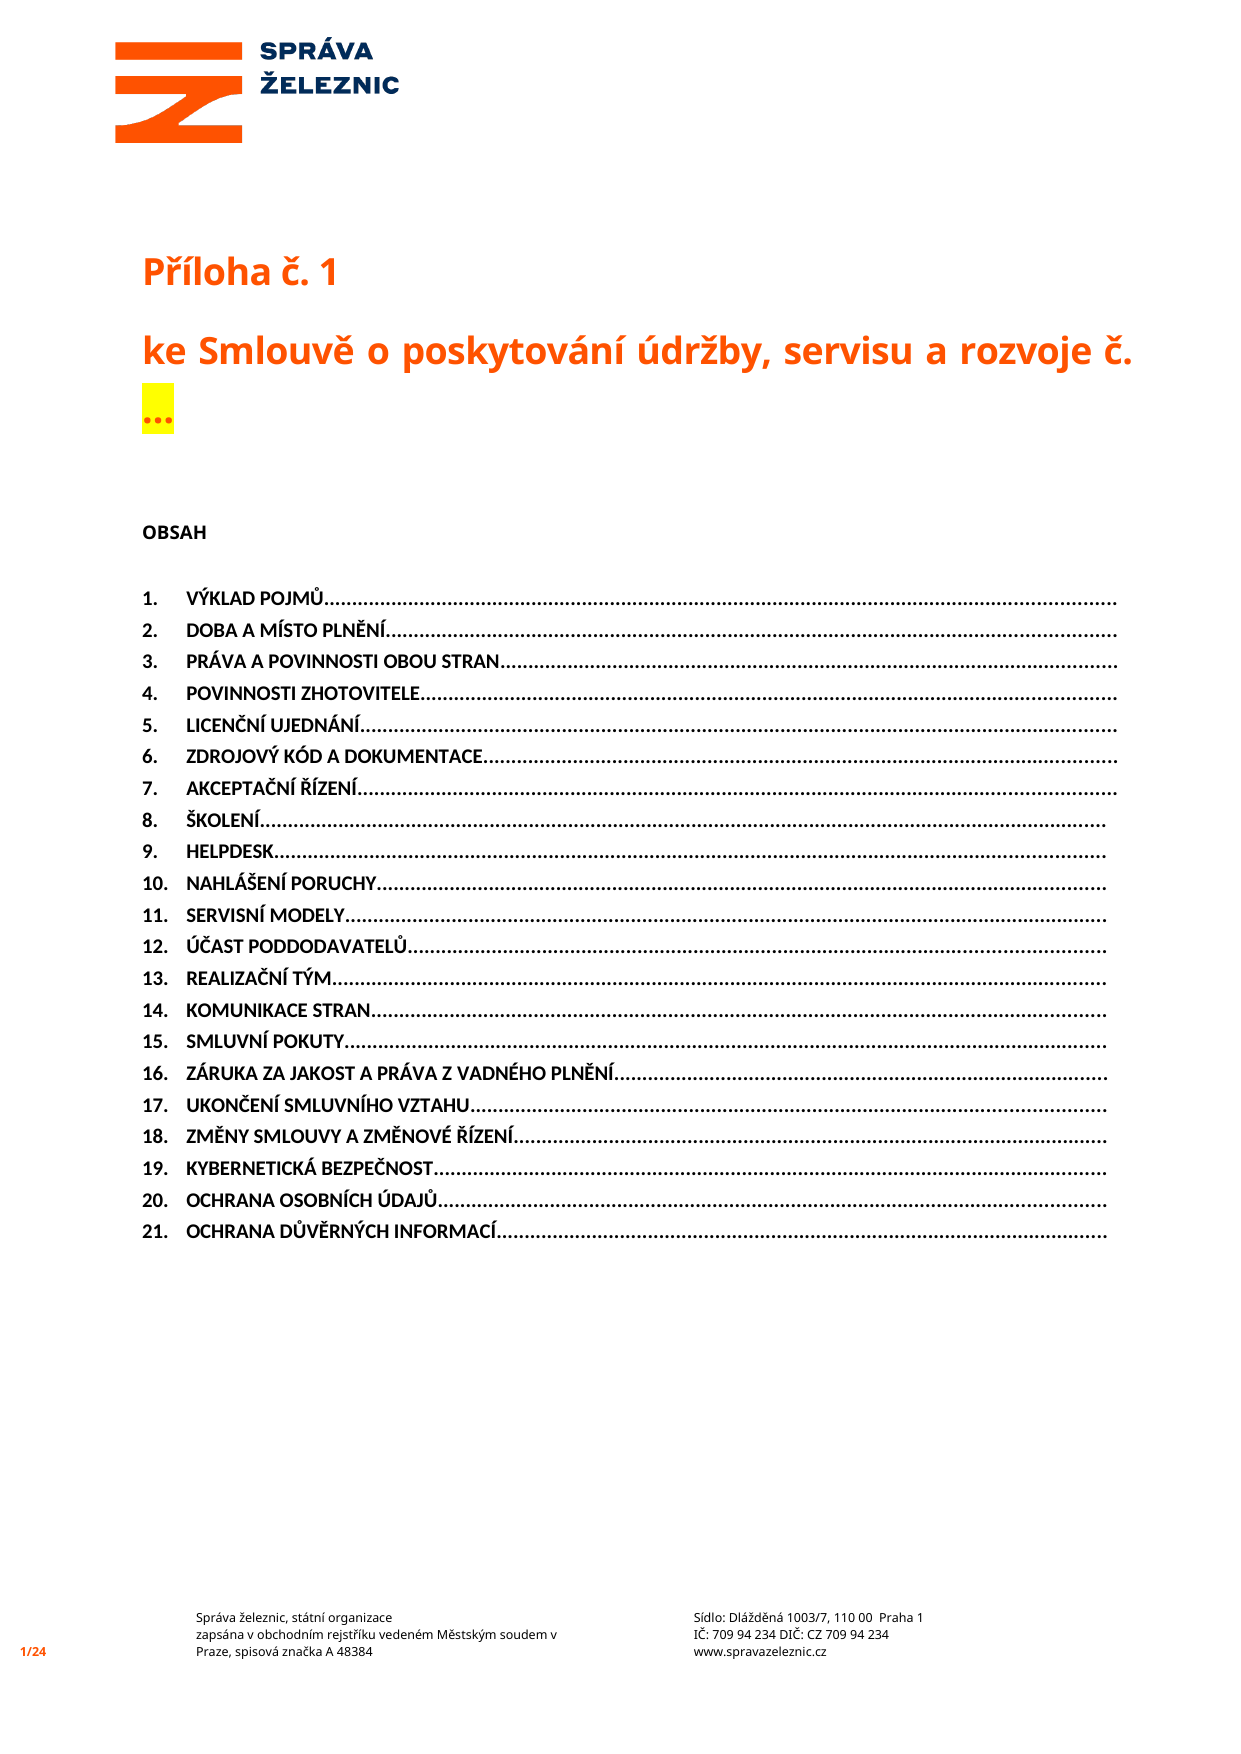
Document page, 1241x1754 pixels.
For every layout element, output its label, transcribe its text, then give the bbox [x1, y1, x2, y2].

text 16. Záruka za jakost a práva z vadného plnění 15 [142, 1060, 980, 1086]
text Příloha č. 1 [142, 245, 1134, 296]
text 18. Změny smlouvy a změnové řízení 17 [142, 1124, 980, 1149]
text 2. Doba a místo plnění 6 [142, 617, 980, 642]
text 10. nahlášení Poruchy 11 [142, 870, 980, 896]
text 13. Realizační tým 13 [142, 965, 980, 991]
text 17. Ukončení smluvního vztahu 16 [142, 1092, 980, 1117]
text 14. Komunikace stran 13 [142, 997, 980, 1022]
text 6. Zdrojový kód a dokumentace 9 [142, 744, 980, 769]
text 12. Účast podDODAVATELŮ 13 [142, 934, 980, 959]
text ke Smlouvě o poskytování údržby, servisu a rozvoje č. … [142, 324, 1134, 434]
text 3. Práva a povinnosti obou stran 6 [142, 649, 980, 674]
text 5. Licenční ujednání 7 [142, 712, 980, 737]
text 7. Akceptační řízení 9 [142, 775, 980, 801]
text 1. Výklad pojmů 2 [142, 585, 980, 611]
text 8. Školení 11 [142, 807, 980, 832]
text 9. HELPdesk 11 [142, 839, 980, 864]
text 19. Kybernetická bezpečnost 17 [142, 1155, 980, 1181]
text 21. ochrana důvěrných informací 22 [142, 1219, 980, 1244]
text 15. Smluvní pokuty 14 [142, 1029, 980, 1054]
text Obsah [142, 520, 1134, 545]
text 4. Povinnosti Zhotovitele 6 [142, 680, 980, 706]
picture [115, 37, 399, 143]
text 20. Ochrana osobních údajů 21 [142, 1187, 980, 1212]
text 11. SERVISNí modely 12 [142, 902, 980, 927]
